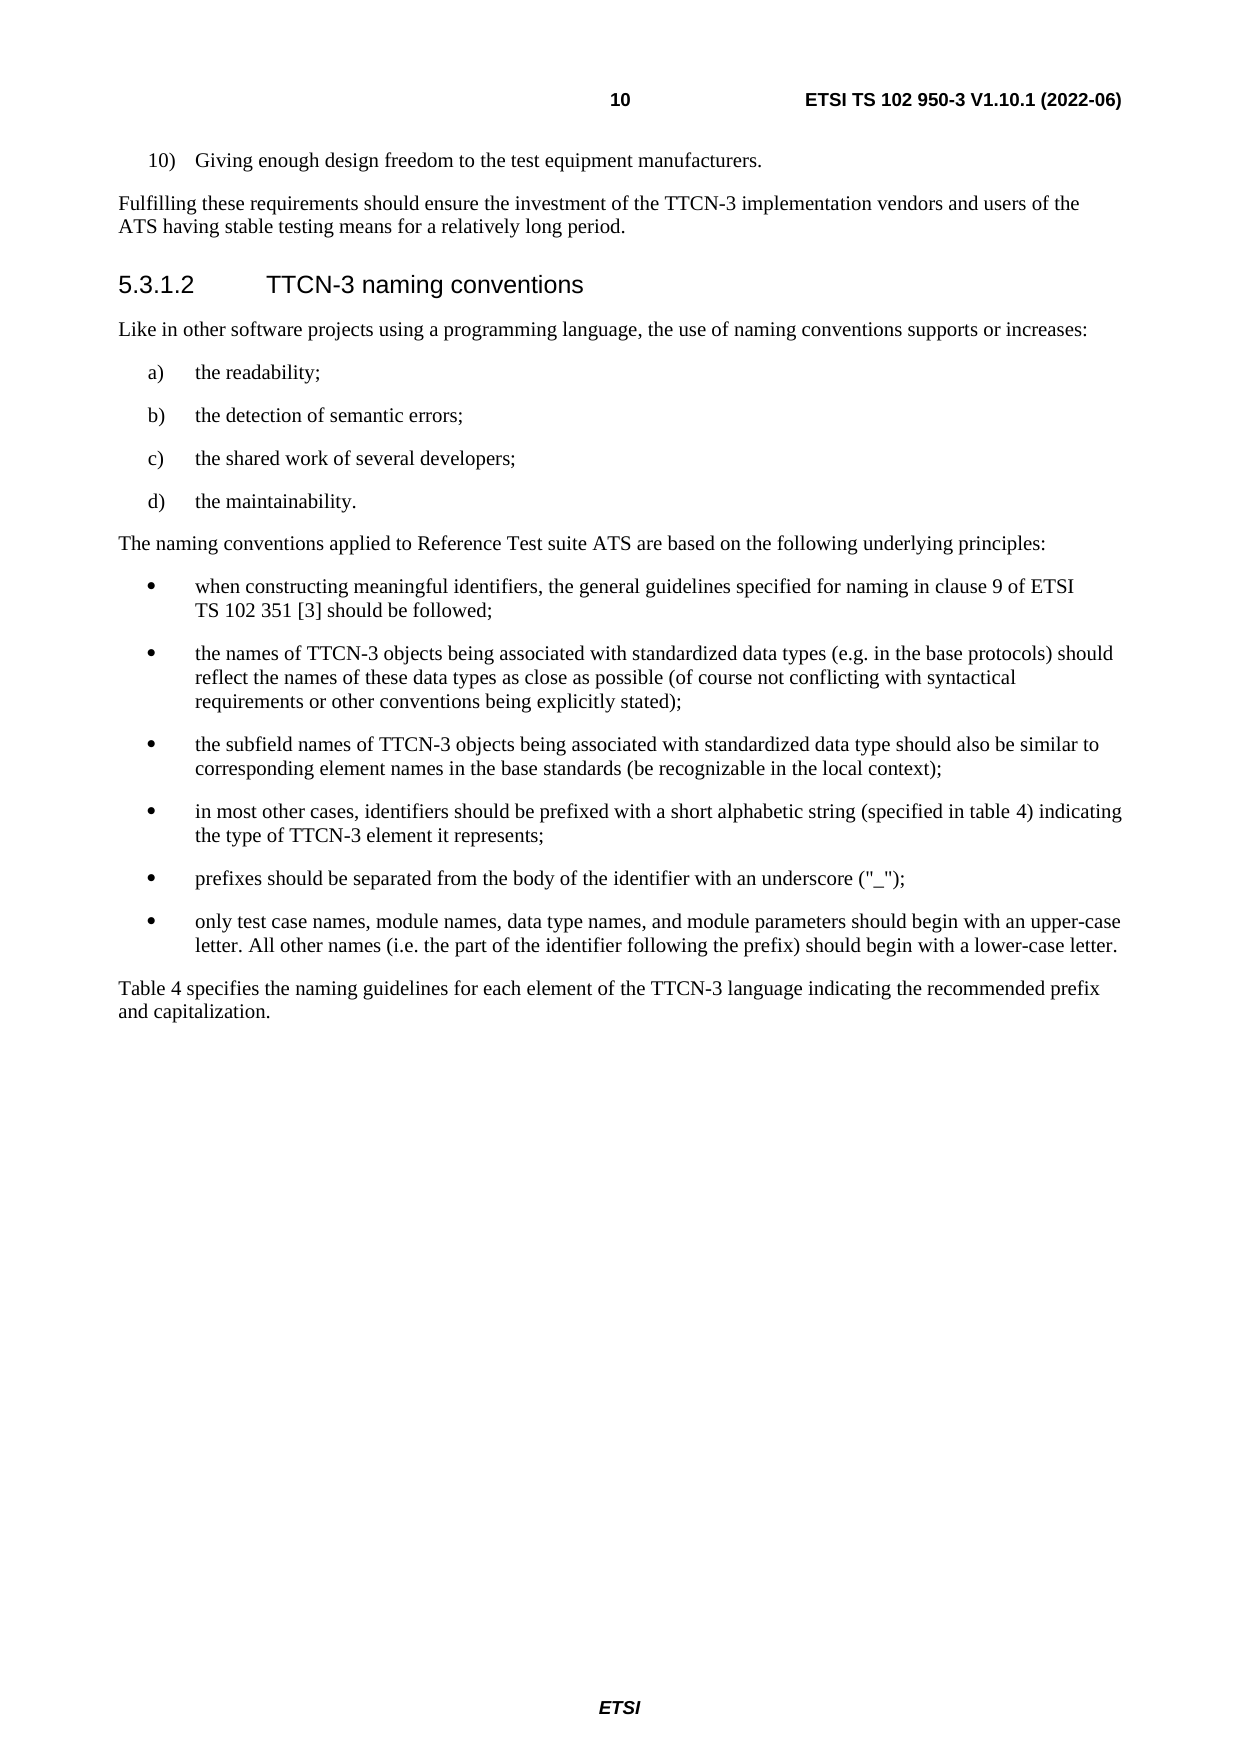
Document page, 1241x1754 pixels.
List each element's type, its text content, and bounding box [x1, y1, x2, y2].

text the readability; [148, 360, 1122, 384]
text the maintainability. [148, 488, 1122, 513]
text the detection of semantic errors; [148, 403, 1122, 427]
text the names of TTCN-3 objects being associated with standardized data types (e.g. in the base protocols) should reflect the names of these data types as close as possible (of course not conflicting with syntactical requirements or other conventions being explicitly stated); [148, 641, 1122, 713]
subtitle 5.3.1.2 TTCN-3 naming conventions [118, 270, 1122, 298]
text the subfield names of TTCN-3 objects being associated with standardized data type should also be similar to corresponding element names in the base standards (be recognizable in the local context); [148, 732, 1122, 780]
text in most other cases, identifiers should be prefixed with a short alphabetic string (specified in table 4) indicating the type of TTCN-3 element it represents; [148, 799, 1122, 847]
text prefixes should be separated from the body of the identifier with an underscore ("_"); [148, 866, 1122, 890]
text the shared work of several developers; [148, 446, 1122, 470]
text Table 4 specifies the naming guidelines for each element of the TTCN-3 language indicating the recommended prefix and capitalization. [118, 975, 1122, 1023]
text only test case names, module names, data type names, and module parameters should begin with an upper-case letter. All other names (i.e. the part of the identifier following the prefix) should begin with a lower-case letter. [148, 908, 1122, 957]
text Like in other software projects using a programming language, the use of naming conventions supports or increases: [118, 317, 1122, 341]
text when constructing meaningful identifiers, the general guidelines specified for naming in clause 9 of ETSI TS 102 351 [3] should be followed; [148, 574, 1122, 622]
list Giving enough design freedom to the test equipment manufacturers. [148, 148, 1122, 172]
text The naming conventions applied to Reference Test suite ATS are based on the following underlying principles: [118, 531, 1122, 555]
text Fulfilling these requirements should ensure the investment of the TTCN-3 implementation vendors and users of the ATS having stable testing means for a relatively long period. [118, 190, 1122, 238]
